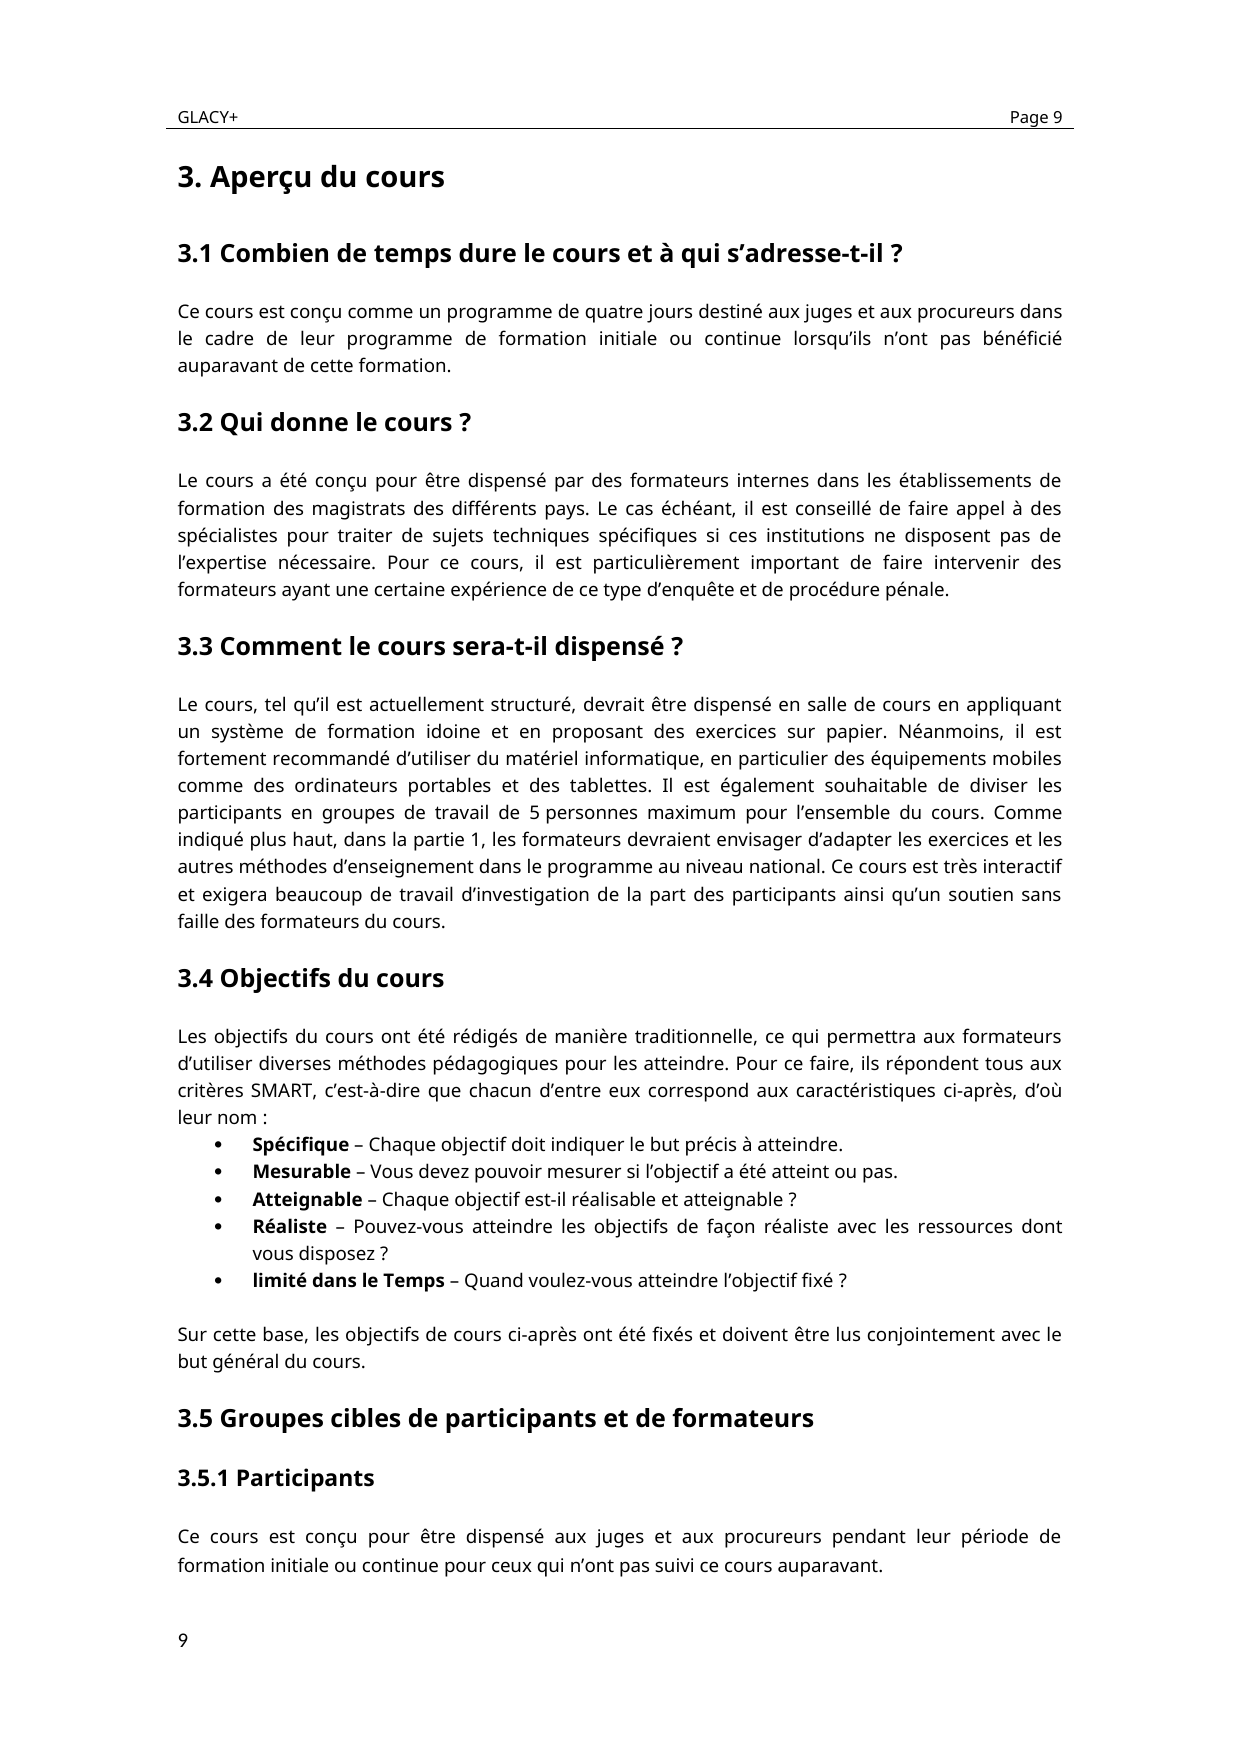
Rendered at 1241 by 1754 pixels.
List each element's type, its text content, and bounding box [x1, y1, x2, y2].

list 3.5 Groupes cibles de participants et de formateurs [177, 1401, 1063, 1435]
list 3.1 Combien de temps dure le cours et à qui s’adresse-t-il ? [177, 236, 1063, 269]
list Mesurable – Vous devez pouvoir mesurer si l’objectif a été atteint ou pas. [215, 1157, 1063, 1184]
list 3.3 Comment le cours sera-t-il dispensé ? [177, 629, 1063, 663]
list Spécifique – Chaque objectif doit indiquer le but précis à atteindre. [215, 1130, 1063, 1157]
text Le cours, tel qu’il est actuellement structuré, devrait être dispensé en salle de cours en appliquant un système de formation idoine et en proposant des exercices sur papier. Néanmoins, il est fortement recommandé d’utiliser du matériel informatique, en particulier des équipements mobiles comme des ordinateurs portables et des tablettes. Il est également souhaitable de diviser les participants en groupes de travail de 5 personnes maximum pour l’ensemble du cours. Comme indiqué plus haut, dans la partie 1, les formateurs devraient envisager d’adapter les exercices et les autres méthodes d’enseignement dans le programme au niveau national. Ce cours est très interactif et exigera beaucoup de travail d’investigation de la part des participants ainsi qu’un soutien sans faille des formateurs du cours. [177, 690, 1063, 933]
text Le cours a été conçu pour être dispensé par des formateurs internes dans les établissements de formation des magistrats des différents pays. Le cas échéant, il est conseillé de faire appel à des spécialistes pour traiter de sujets techniques spécifiques si ces institutions ne disposent pas de l’expertise nécessaire. Pour ce cours, il est particulièrement important de faire intervenir des formateurs ayant une certaine expérience de ce type d’enquête et de procédure pénale. [177, 466, 1063, 602]
list limité dans le Temps – Quand voulez-vous atteindre l’objectif fixé ? [215, 1266, 1063, 1293]
list 3.2 Qui donne le cours ? [177, 405, 1063, 439]
text Sur cette base, les objectifs de cours ci-après ont été fixés et doivent être lus conjointement avec le but général du cours. [177, 1320, 1063, 1374]
list 3.4 Objectifs du cours [177, 961, 1063, 995]
text Ce cours est conçu pour être dispensé aux juges et aux procureurs pendant leur période de formation initiale ou continue pour ceux qui n’ont pas suivi ce cours auparavant. [177, 1520, 1063, 1579]
list Réaliste – Pouvez-vous atteindre les objectifs de façon réaliste avec les ressources dont vous disposez ? [215, 1211, 1063, 1266]
text Les objectifs du cours ont été rédigés de manière traditionnelle, ce qui permettra aux formateurs d’utiliser diverses méthodes pédagogiques pour les atteindre. Pour ce faire, ils répondent tous aux critères SMART, c’est-à-dire que chacun d’entre eux correspond aux caractéristiques ci-après, d’où leur nom : [177, 1022, 1063, 1130]
list Atteignable – Chaque objectif est-il réalisable et atteignable ? [215, 1184, 1063, 1211]
text Ce cours est conçu comme un programme de quatre jours destiné aux juges et aux procureurs dans le cadre de leur programme de formation initiale ou continue lorsqu’ils n’ont pas bénéficié auparavant de cette formation. [177, 297, 1063, 378]
subtitle 3. Aperçu du cours [177, 156, 1063, 196]
subtitle 3.5.1 Participants [177, 1462, 1063, 1493]
